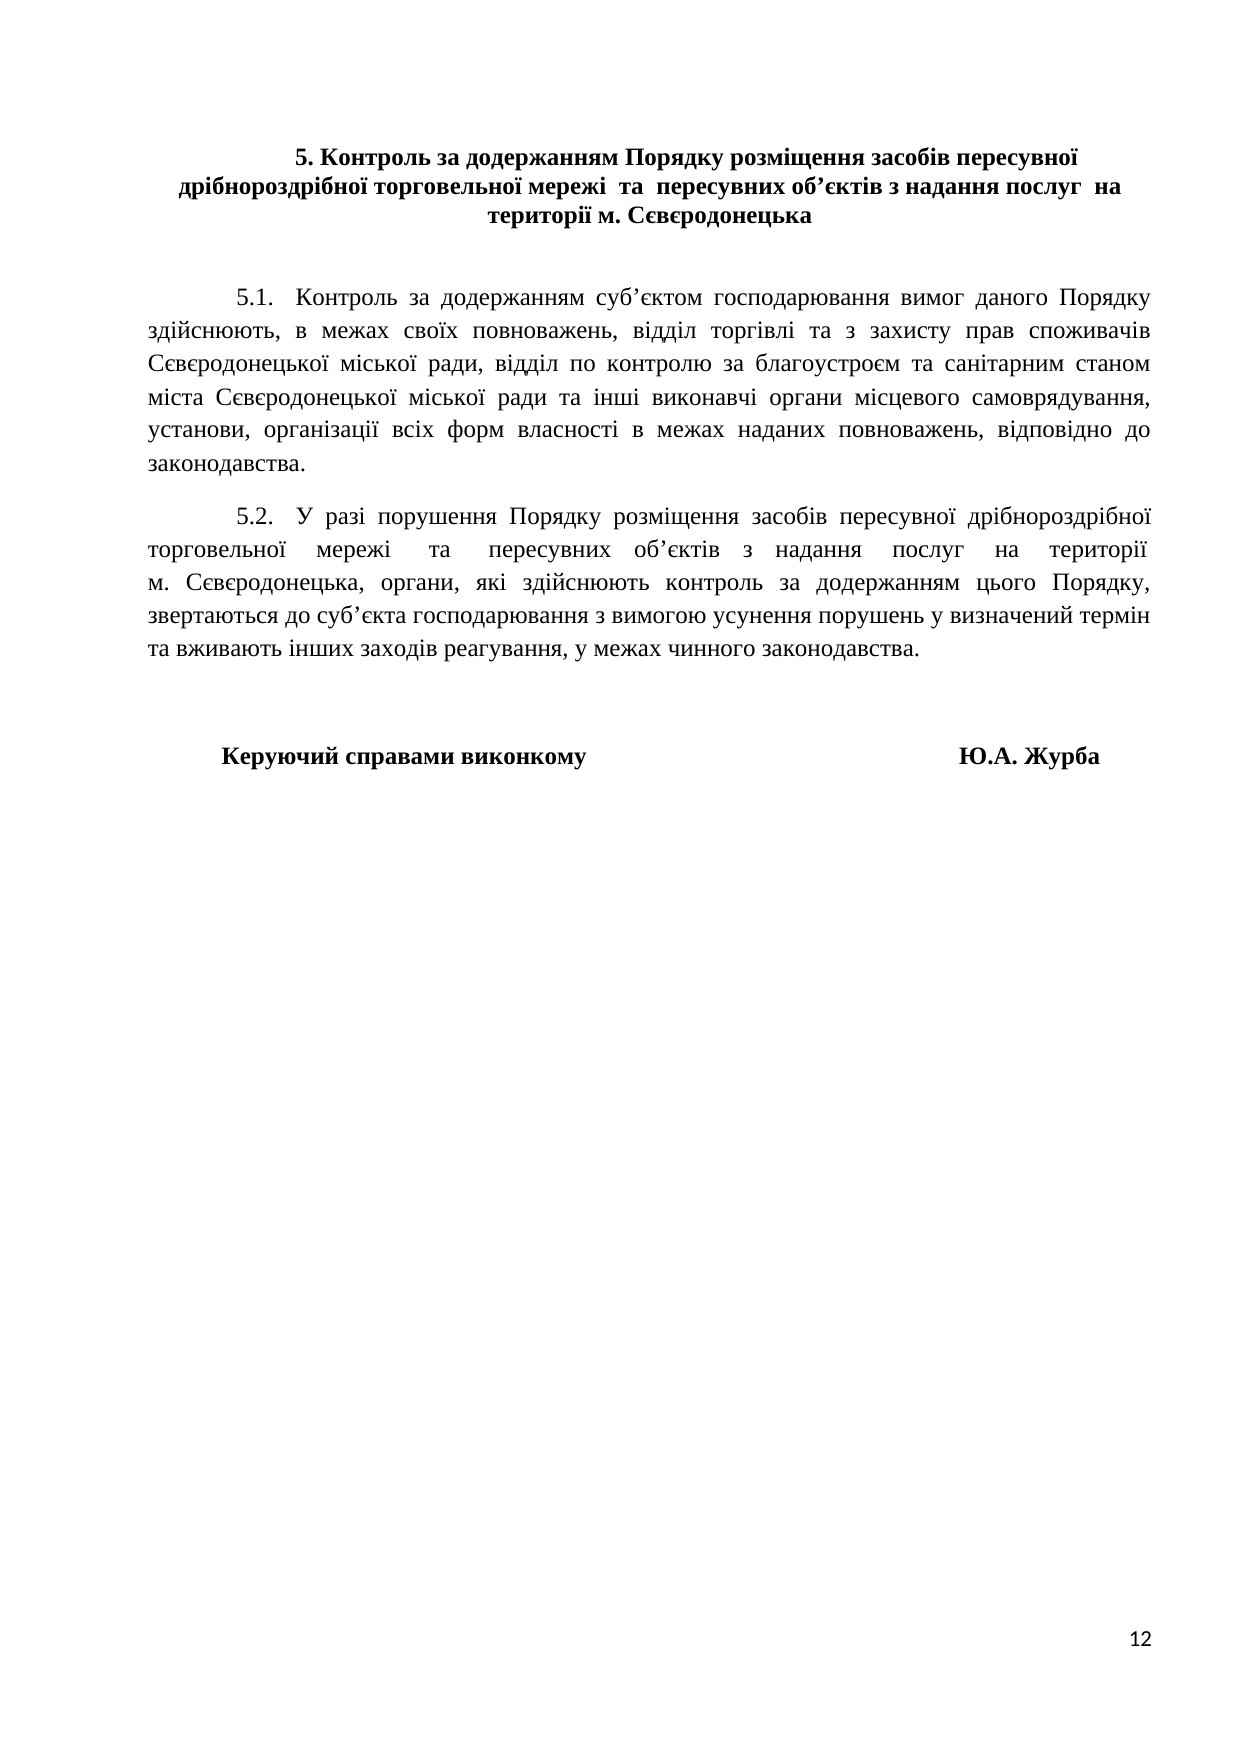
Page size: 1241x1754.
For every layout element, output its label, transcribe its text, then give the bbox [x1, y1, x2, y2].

text Керуючий справами виконкому Ю.А. Журба [148, 741, 1152, 770]
text 5.2. У разі порушення Порядку розміщення засобів пересувної дрібнороздрібної торговельної мережі та пересувних об’єктів з надання послуг на території м. Сєвєродонецька, органи, які здійснюють контроль за додержанням цього Порядку, звертаються до суб’єкта господарювання з вимогою усунення порушень у визначений термін та вживають інших заходів реагування, у межах чинного законодавства. [148, 501, 1152, 662]
text 5. Контроль за додержанням Порядку розміщення засобів пересувної дрібнороздрібної торговельної мережі та пересувних об’єктів з надання послуг на території м. Сєвєродонецька [148, 142, 1152, 229]
text 5.1. Контроль за додержанням суб’єктом господарювання вимог даного Порядку здійснюють, в межах своїх повноважень, відділ торгівлі та з захисту прав споживачів Сєвєродонецької міської ради, відділ по контролю за благоустроєм та санітарним станом міста Сєвєродонецької міської ради та інші виконавчі органи місцевого самоврядування, установи, організації всіх форм власності в межах наданих повноважень, відповідно до законодавства. [148, 282, 1152, 476]
